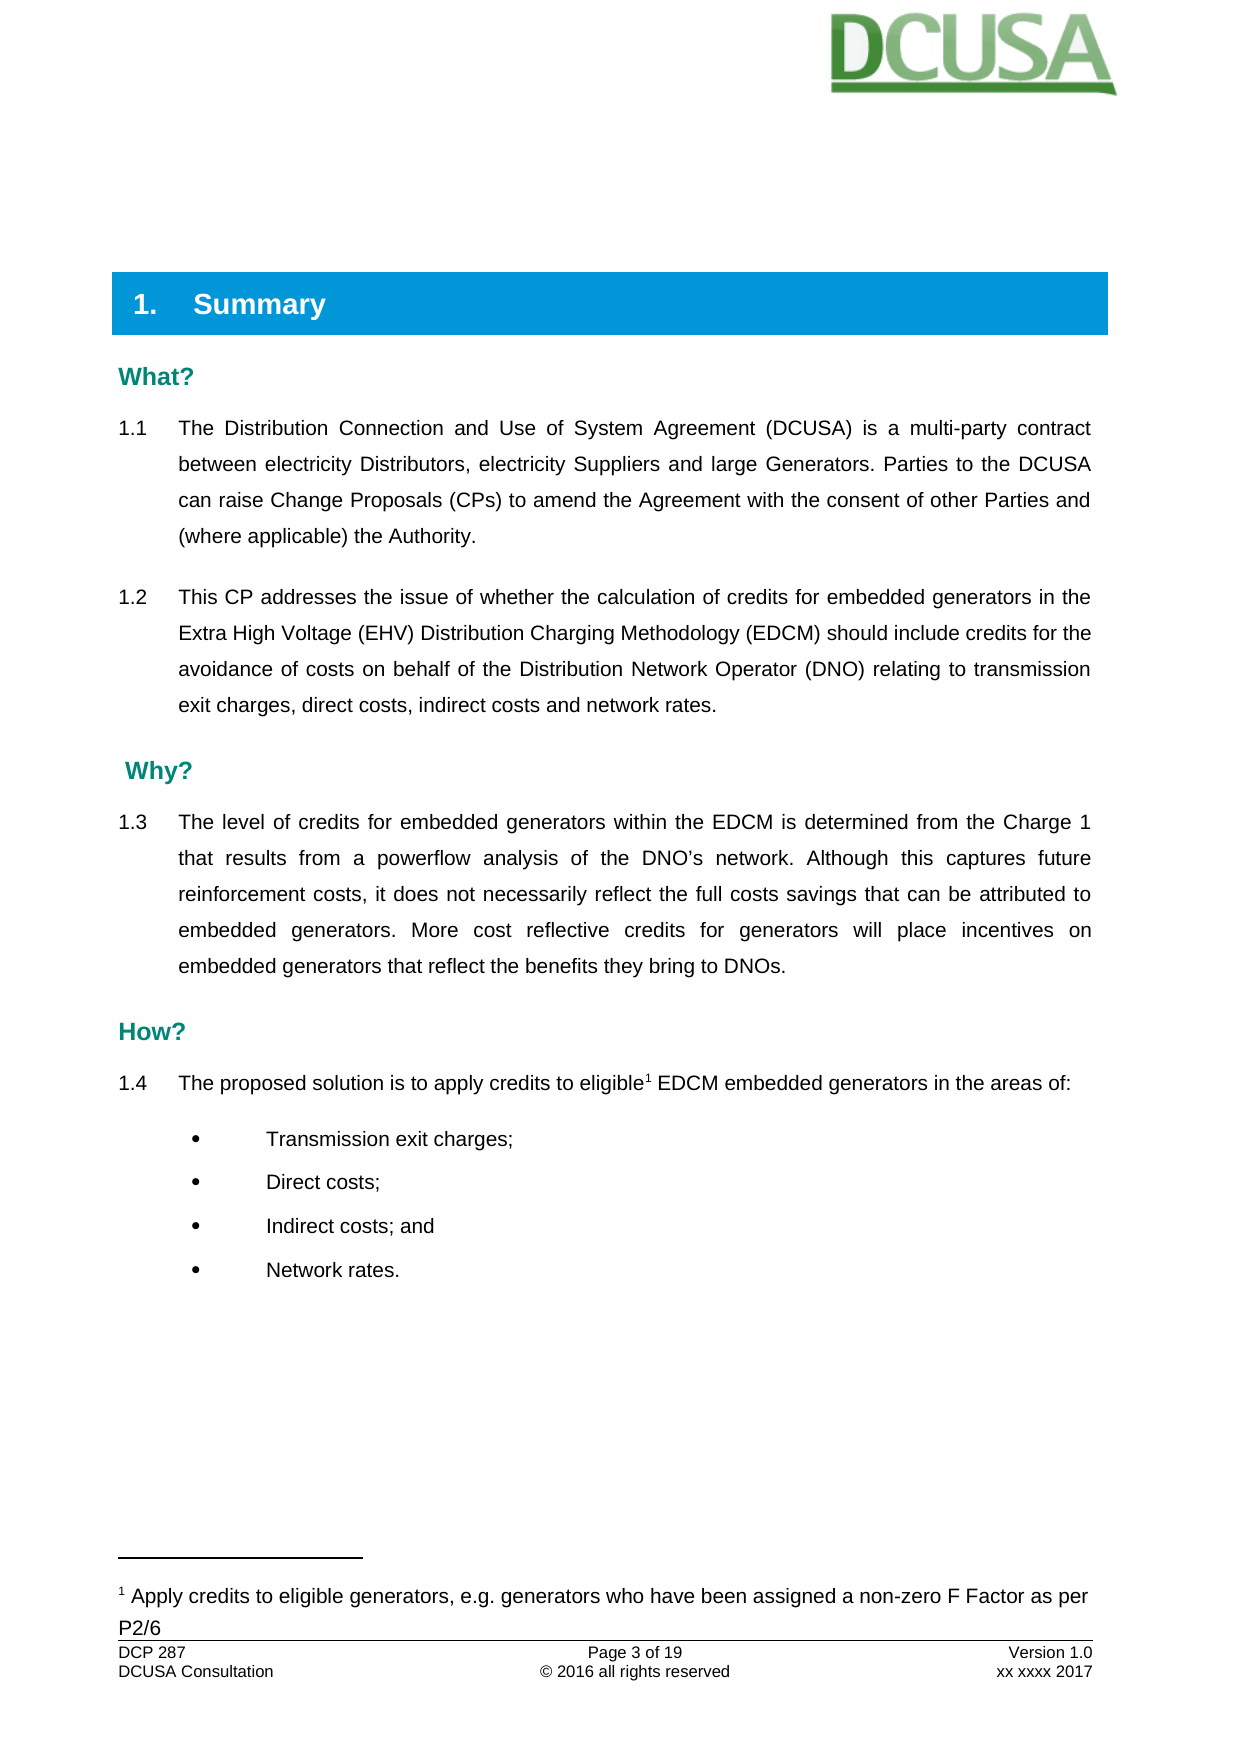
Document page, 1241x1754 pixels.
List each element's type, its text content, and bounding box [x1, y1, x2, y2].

text The level of credits for embedded generators within the EDCM is determined from the Charge 1 that results from a powerflow analysis of the DNO’s network. Although this captures future reinforcement costs, it does not necessarily reflect the full costs savings that can be attributed to embedded generators. More cost reflective credits for generators will place incentives on embedded generators that reflect the benefits they bring to DNOs. [118, 810, 1093, 978]
subtitle Summary [125, 285, 1095, 322]
text Transmission exit charges; [192, 1119, 1093, 1151]
subtitle Why? [118, 754, 1093, 785]
text Network rates. [192, 1251, 1093, 1282]
picture [806, 0, 1138, 112]
subtitle What? [118, 360, 1093, 391]
text Indirect costs; and [192, 1207, 1093, 1238]
text This CP addresses the issue of whether the calculation of credits for embedded generators in the Extra High Voltage (EHV) Distribution Charging Methodology (EDCM) should include credits for the avoidance of costs on behalf of the Distribution Network Operator (DNO) relating to transmission exit charges, direct costs, indirect costs and network rates. [118, 585, 1093, 717]
text The proposed solution is to apply credits to eligible EDCM embedded generators in the areas of: [118, 1071, 1093, 1095]
subtitle The Distribution Connection and Use of System Agreement (DCUSA) is a multi-party contract between electricity Distributors, electricity Suppliers and large Generators. Parties to the DCUSA can raise Change Proposals (CPs) to amend the Agreement with the consent of other Parties and (where applicable) the Authority. [118, 416, 1093, 548]
text Direct costs; [192, 1163, 1093, 1194]
subtitle How? [118, 1014, 1093, 1046]
